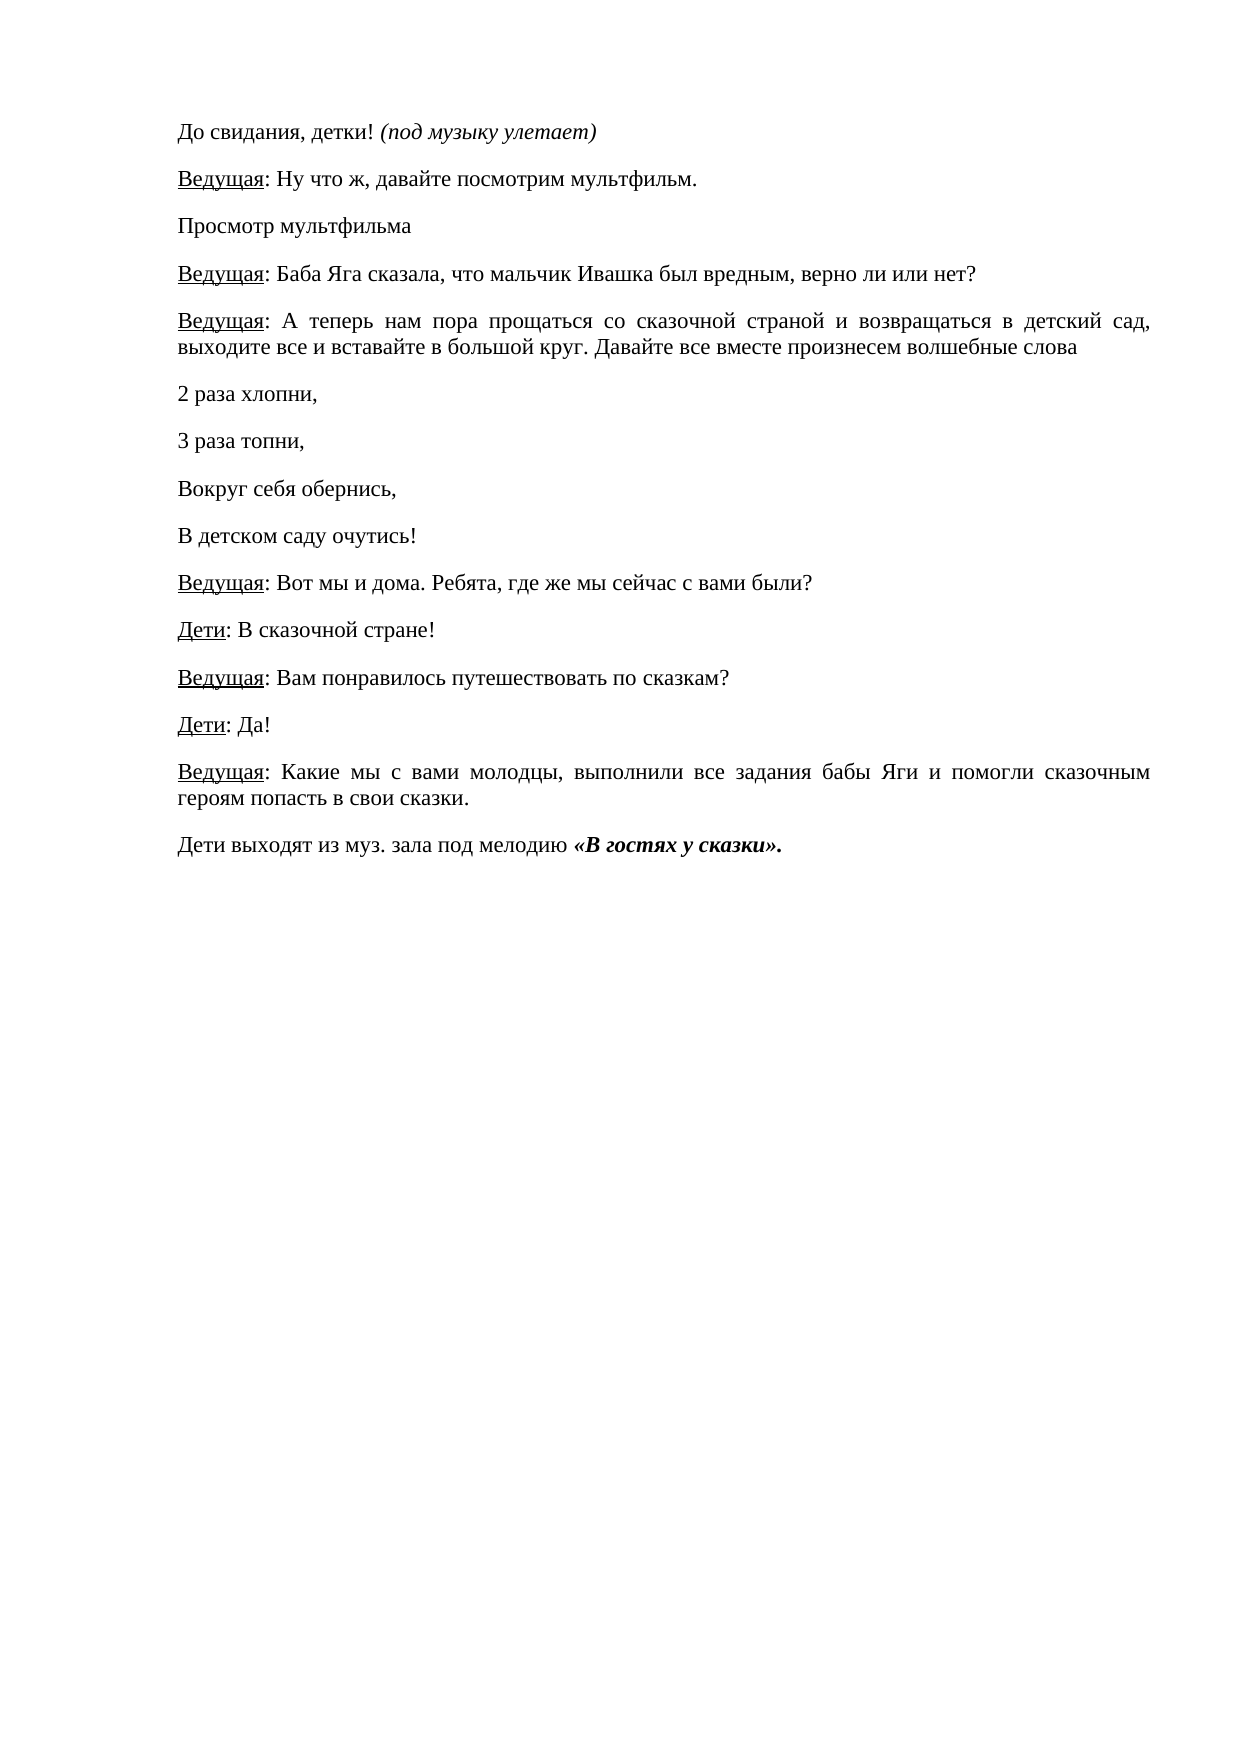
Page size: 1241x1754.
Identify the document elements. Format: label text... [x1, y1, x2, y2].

text Вокруг себя обернись, [177, 475, 1152, 501]
text Просмотр мультфильма [177, 212, 1152, 239]
text В детском саду очутись! [177, 522, 1152, 548]
text Ведущая: Вам понравилось путешествовать по сказкам? [177, 663, 1152, 690]
text 2 раза хлопни, [177, 380, 1152, 407]
text Дети: Да! [177, 711, 1152, 737]
text Ведущая: Вот мы и дома. Ребята, где же мы сейчас с вами были? [177, 569, 1152, 596]
text Ведущая: Баба Яга сказала, что мальчик Ивашка был вредным, верно ли или нет? [177, 260, 1152, 286]
text Дети: В сказочной стране! [177, 616, 1152, 643]
text 3 раза топни, [177, 428, 1152, 454]
text Ведущая: А теперь нам пора прощаться со сказочной страной и возвращаться в детский сад, выходите все и вставайте в большой круг. Давайте все вместе произнесем волшебные слова [177, 307, 1152, 359]
text Ведущая: Какие мы с вами молодцы, выполнили все задания бабы Яги и помогли сказочным героям попасть в свои сказки. [177, 758, 1152, 811]
text До свидания, детки! (под музыку улетает) [177, 118, 1152, 144]
text Ведущая: Ну что ж, давайте посмотрим мультфильм. [177, 165, 1152, 192]
text Дети выходят из муз. зала под мелодию «В гостях у сказки». [177, 831, 1152, 858]
